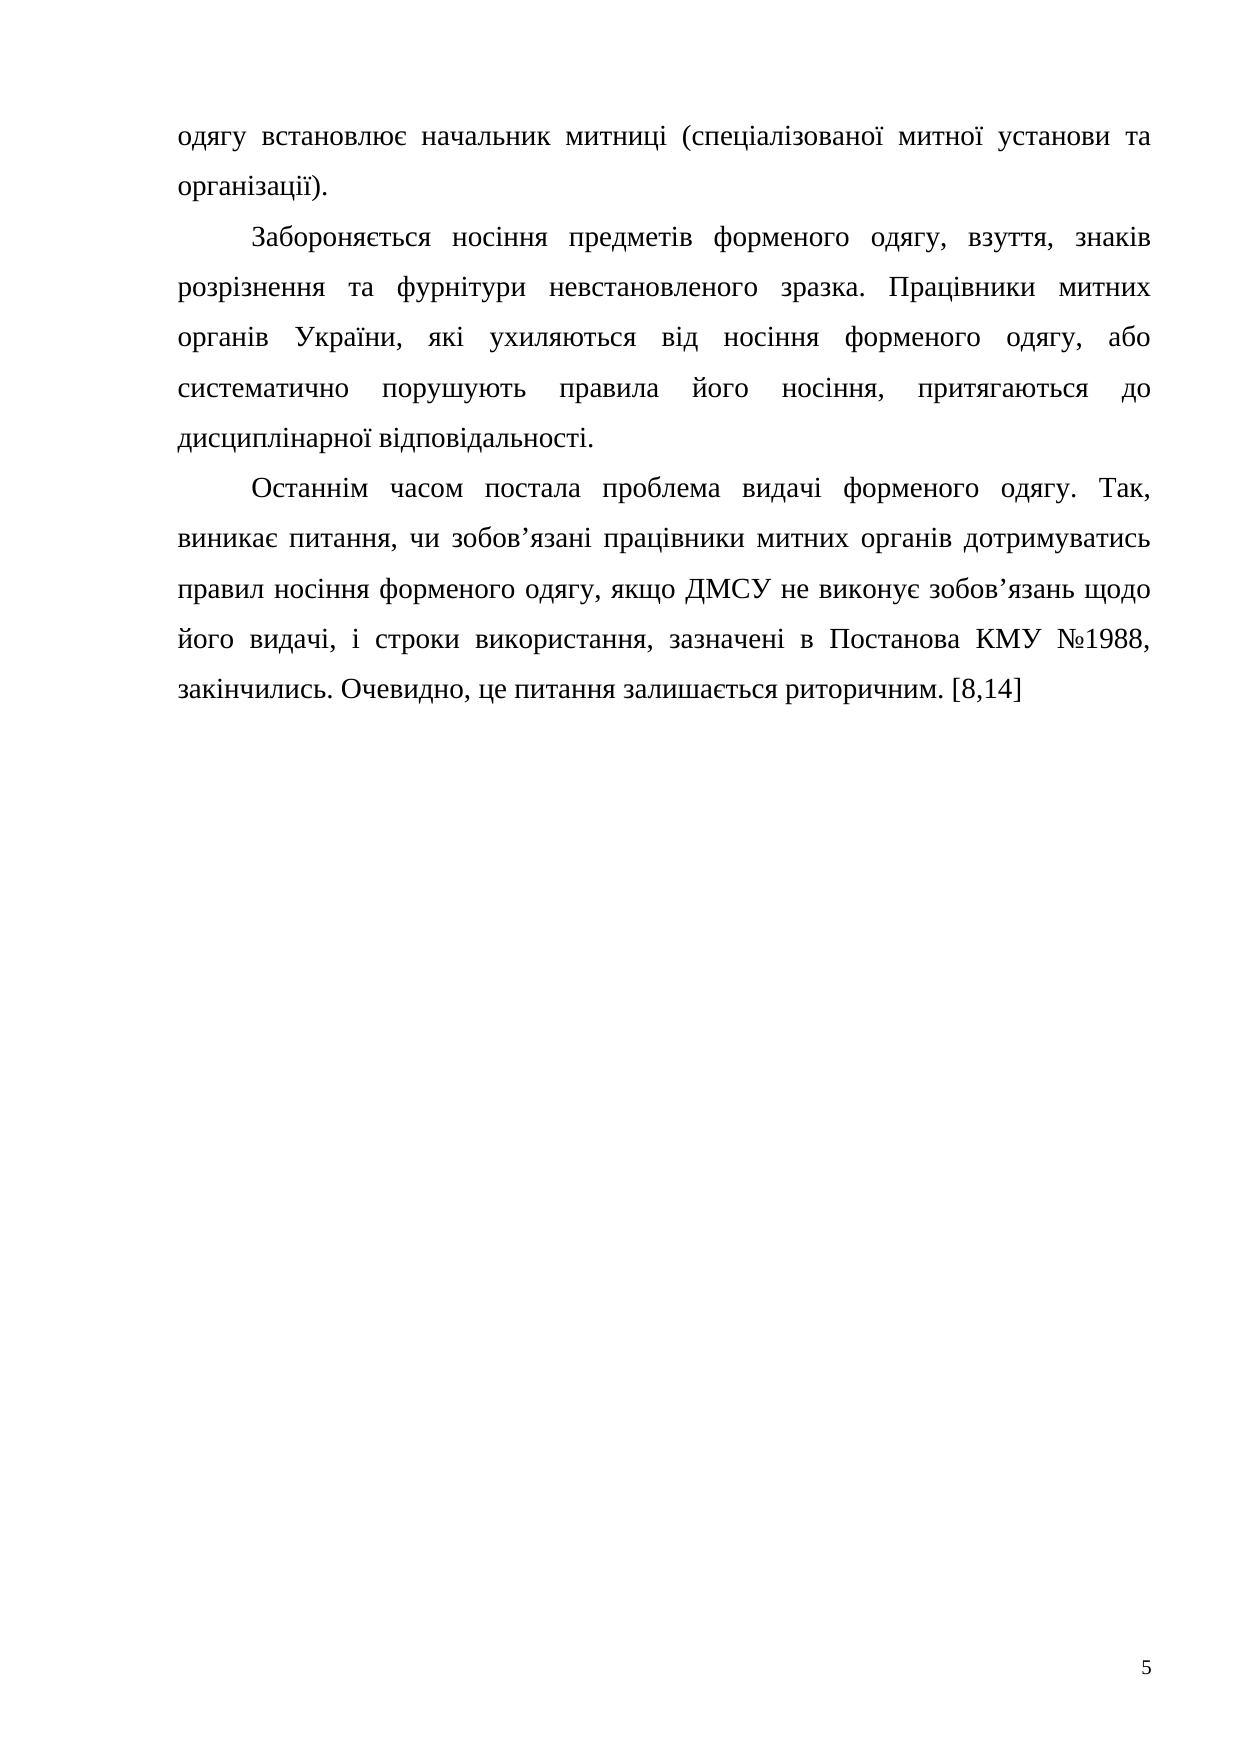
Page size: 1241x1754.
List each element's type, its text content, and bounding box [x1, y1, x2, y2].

text Забороняється носіння предметів форменого одягу, взуття, знаків розрізнення та фурнітури невстановленого зразка. Працівники митних органів України, які ухиляються від носіння форменого одягу, або систематично порушують правила його носіння, притягаються до дисциплінарної відповідальності. [177, 219, 1152, 453]
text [177, 118, 1152, 202]
text Останнім часом постала проблема видачі форменого одягу. Так, виникає питання, чи зобов’язані працівники митних органів дотримуватись правил носіння форменого одягу, якщо ДМСУ не виконує зобов’язань щодо його видачі, і строки використання, зазначені в Постанова КМУ №1988, закінчились. Очевидно, це питання залишається риторичним. [8,14] [177, 470, 1152, 705]
